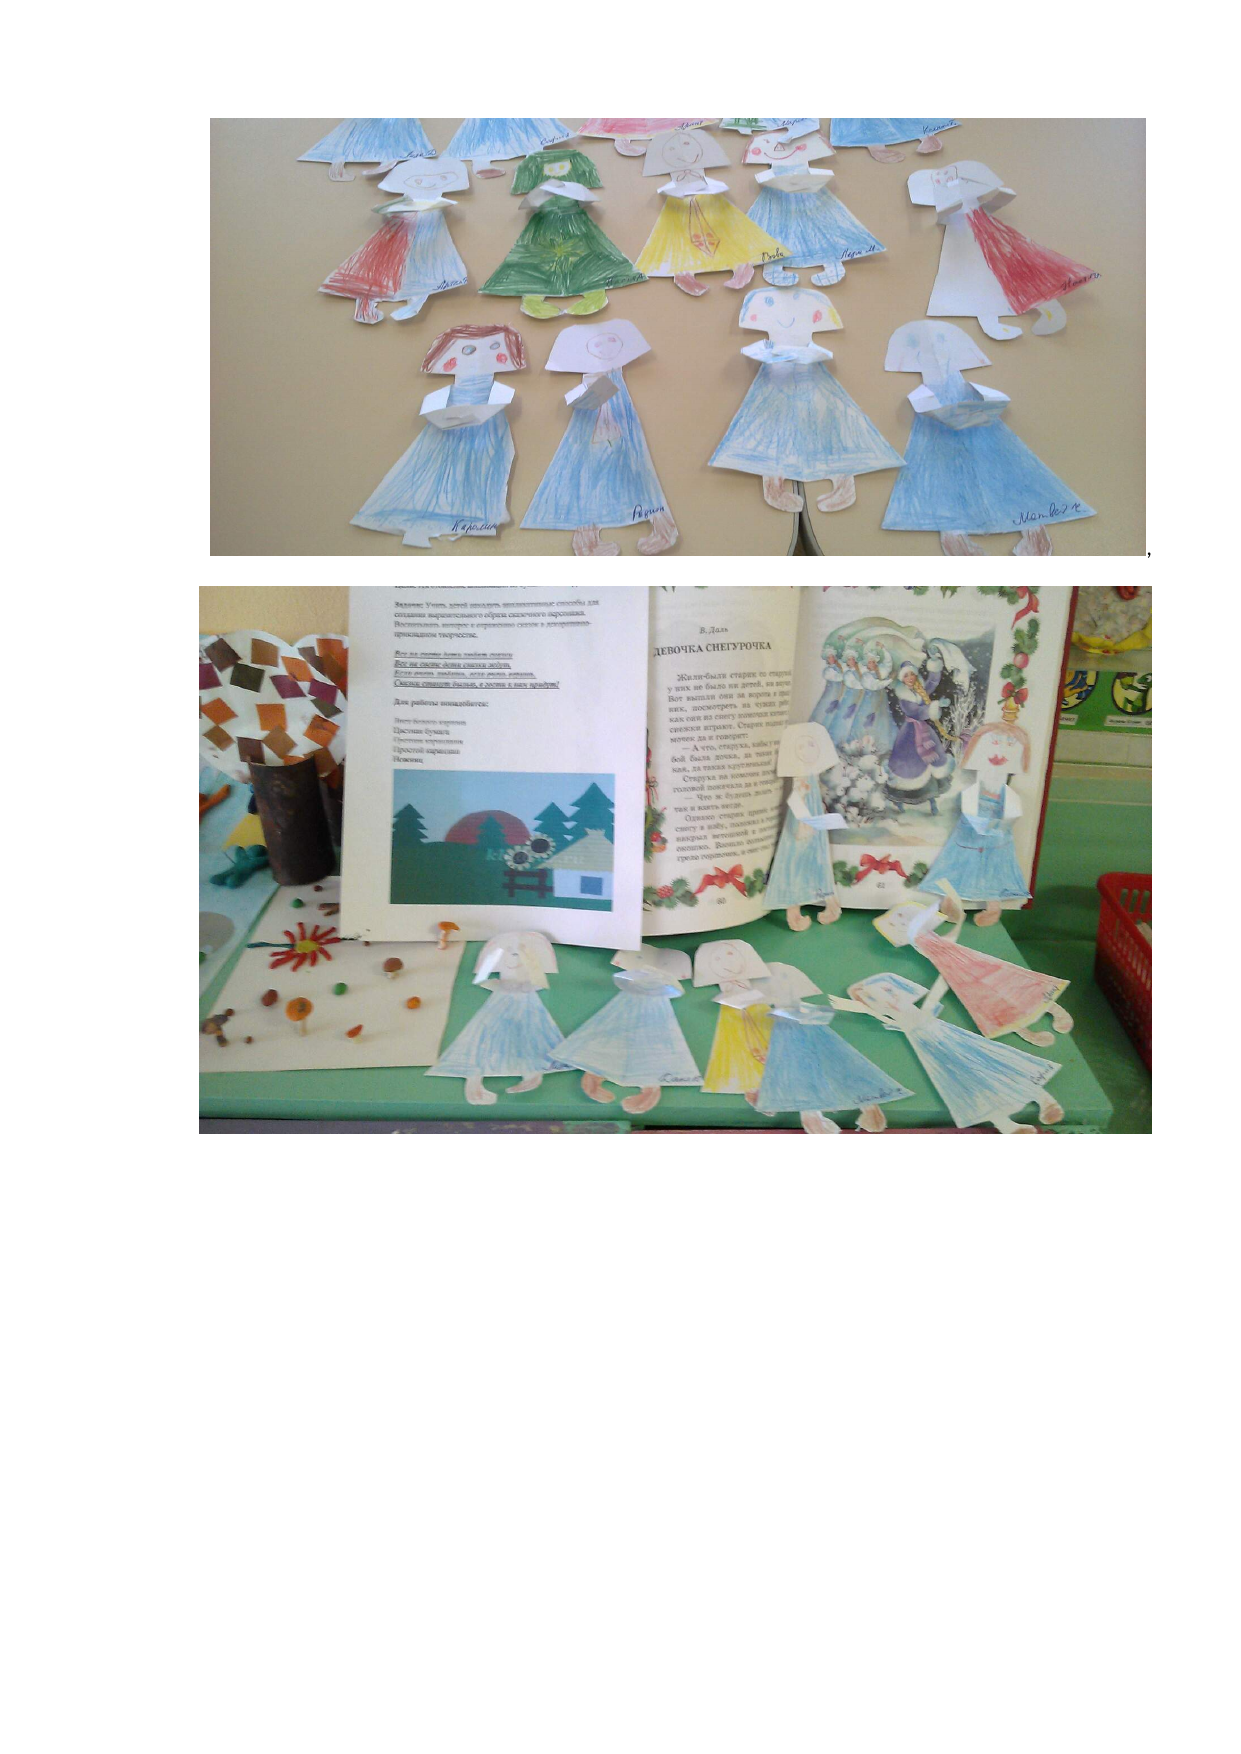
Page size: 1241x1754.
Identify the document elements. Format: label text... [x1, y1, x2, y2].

picture [199, 586, 1152, 1134]
picture [210, 118, 1146, 556]
